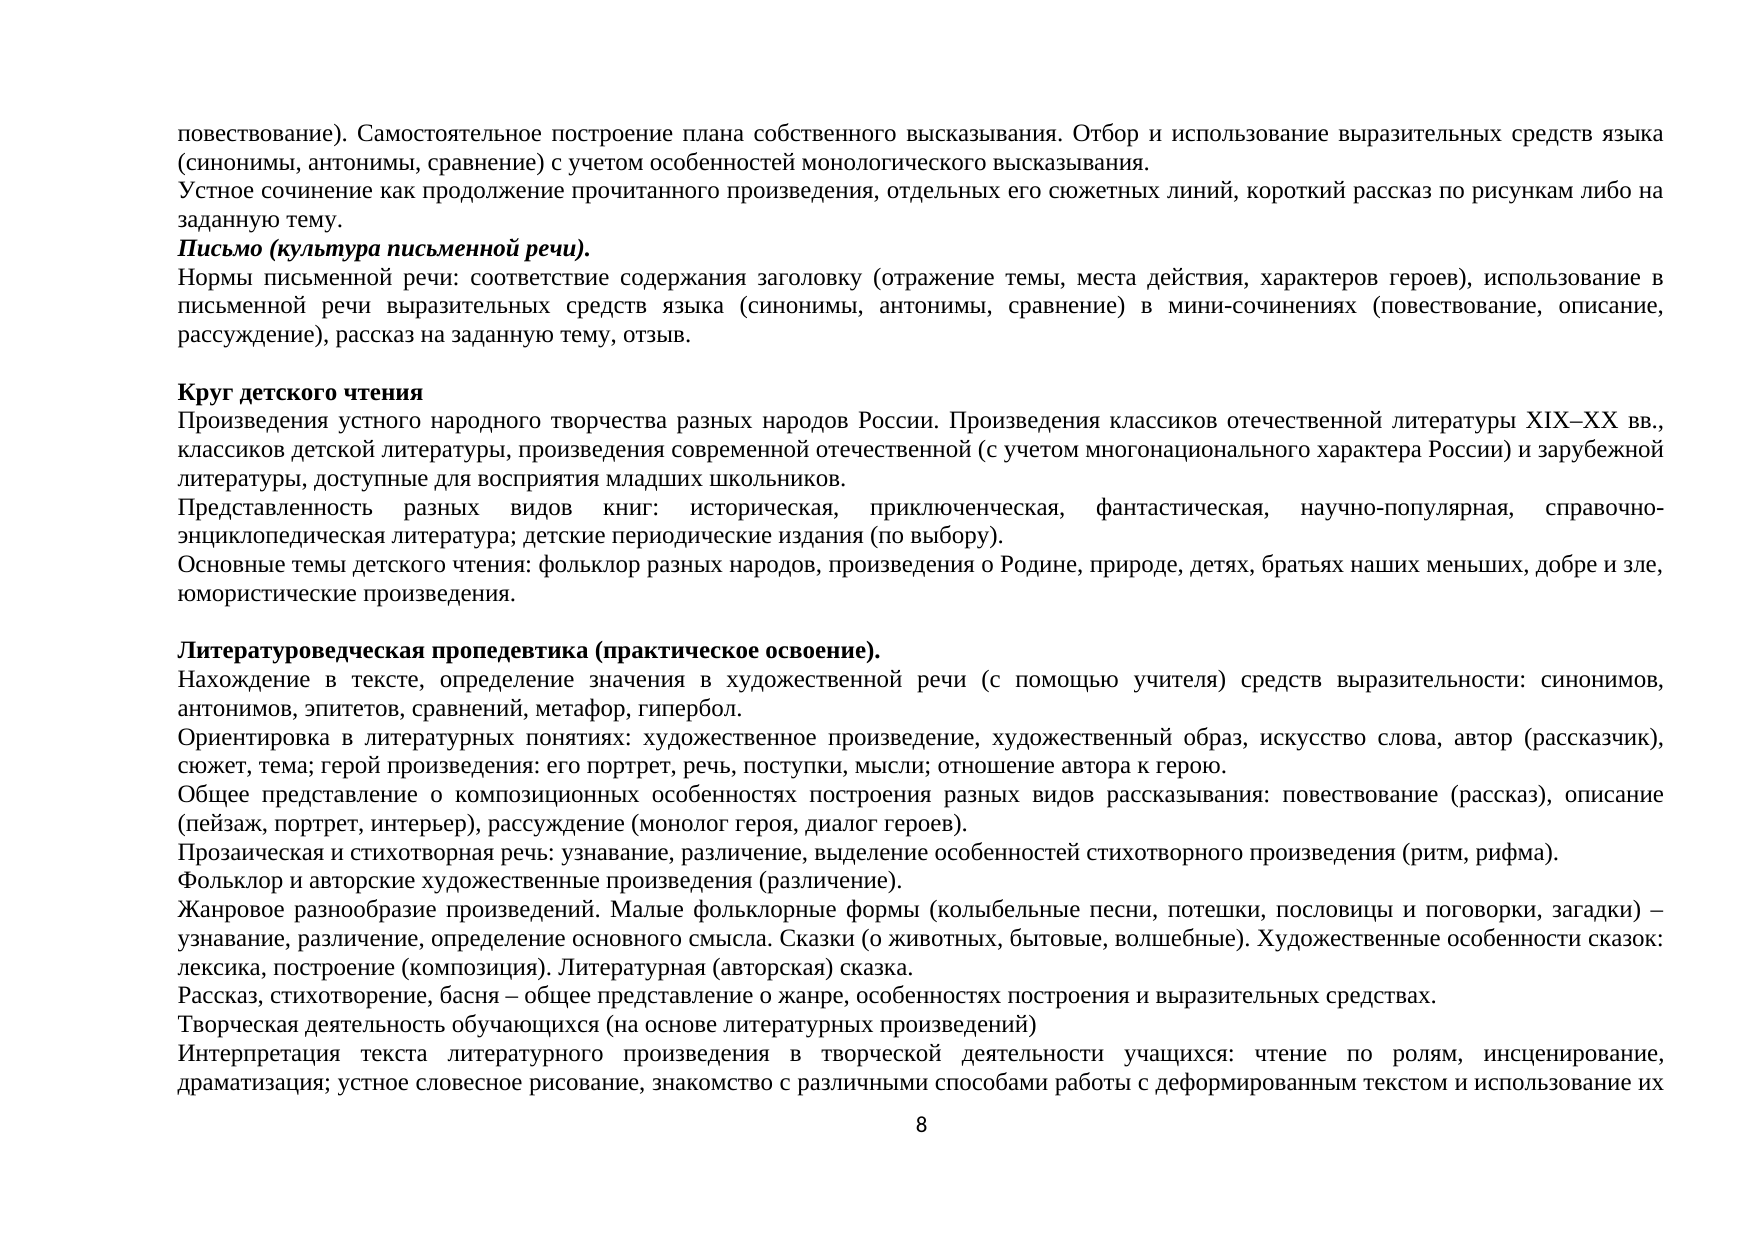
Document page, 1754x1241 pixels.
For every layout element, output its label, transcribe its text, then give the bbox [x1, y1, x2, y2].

text Прозаическая и стихотворная речь: узнавание, различение, выделение особенностей стихотворного произведения (ритм, рифма). [177, 837, 1665, 866]
text Основные темы детского чтения: фольклор разных народов, произведения о Родине, природе, детях, братьях наших меньших, добре и зле, юмористические произведения. [177, 549, 1665, 607]
text Нахождение в тексте, определение значения в художественной речи (с помощью учителя) средств выразительности: синонимов, антонимов, эпитетов, сравнений, метафор, гипербол. [177, 664, 1665, 722]
text Творческая деятельность обучающихся (на основе литературных произведений) [177, 1009, 1665, 1038]
text Литературоведческая пропедевтика (практическое освоение). [177, 636, 1665, 664]
text Общее представление о композиционных особенностях построения разных видов рассказывания: повествование (рассказ), описание (пейзаж, портрет, интерьер), рассуждение (монолог героя, диалог героев). [177, 779, 1665, 837]
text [177, 118, 1665, 176]
text Представленность разных видов книг: историческая, приключенческая, фантастическая, научно-популярная, справочно-энциклопедическая литература; детские периодические издания (по выбору). [177, 492, 1665, 549]
text Круг детского чтения [177, 377, 1665, 406]
text Фольклор и авторские художественные произведения (различение). [177, 866, 1665, 894]
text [177, 1038, 1665, 1096]
text Ориентировка в литературных понятиях: художественное произведение, художественный образ, искусство слова, автор (рассказчик), сюжет, тема; герой произведения: его портрет, речь, поступки, мысли; отношение автора к герою. [177, 722, 1665, 779]
text Жанровое разнообразие произведений. Малые фольклорные формы (колыбельные песни, потешки, пословицы и поговорки, загадки) – узнавание, различение, определение основного смысла. Сказки (о животных, бытовые, волшебные). Художественные особенности сказок: лексика, построение (композиция). Литературная (авторская) сказка. [177, 894, 1665, 981]
text Произведения устного народного творчества разных народов России. Произведения классиков отечественной литературы XIX–ХХ вв., классиков детской литературы, произведения современной отечественной (с учетом многонационального характера России) и зарубежной литературы, доступные для восприятия младших школьников. [177, 406, 1665, 492]
text Нормы письменной речи: соответствие содержания заголовку (отражение темы, места действия, характеров героев), использование в письменной речи выразительных средств языка (синонимы, антонимы, сравнение) в мини-сочинениях (повествование, описание, рассуждение), рассказ на заданную тему, отзыв. [177, 262, 1665, 348]
text Рассказ, стихотворение, басня – общее представление о жанре, особенностях построения и выразительных средствах. [177, 981, 1665, 1009]
text Письмо (культура письменной речи). [177, 233, 1665, 262]
text Устное сочинение как продолжение прочитанного произведения, отдельных его сюжетных линий, короткий рассказ по рисункам либо на заданную тему. [177, 176, 1665, 233]
